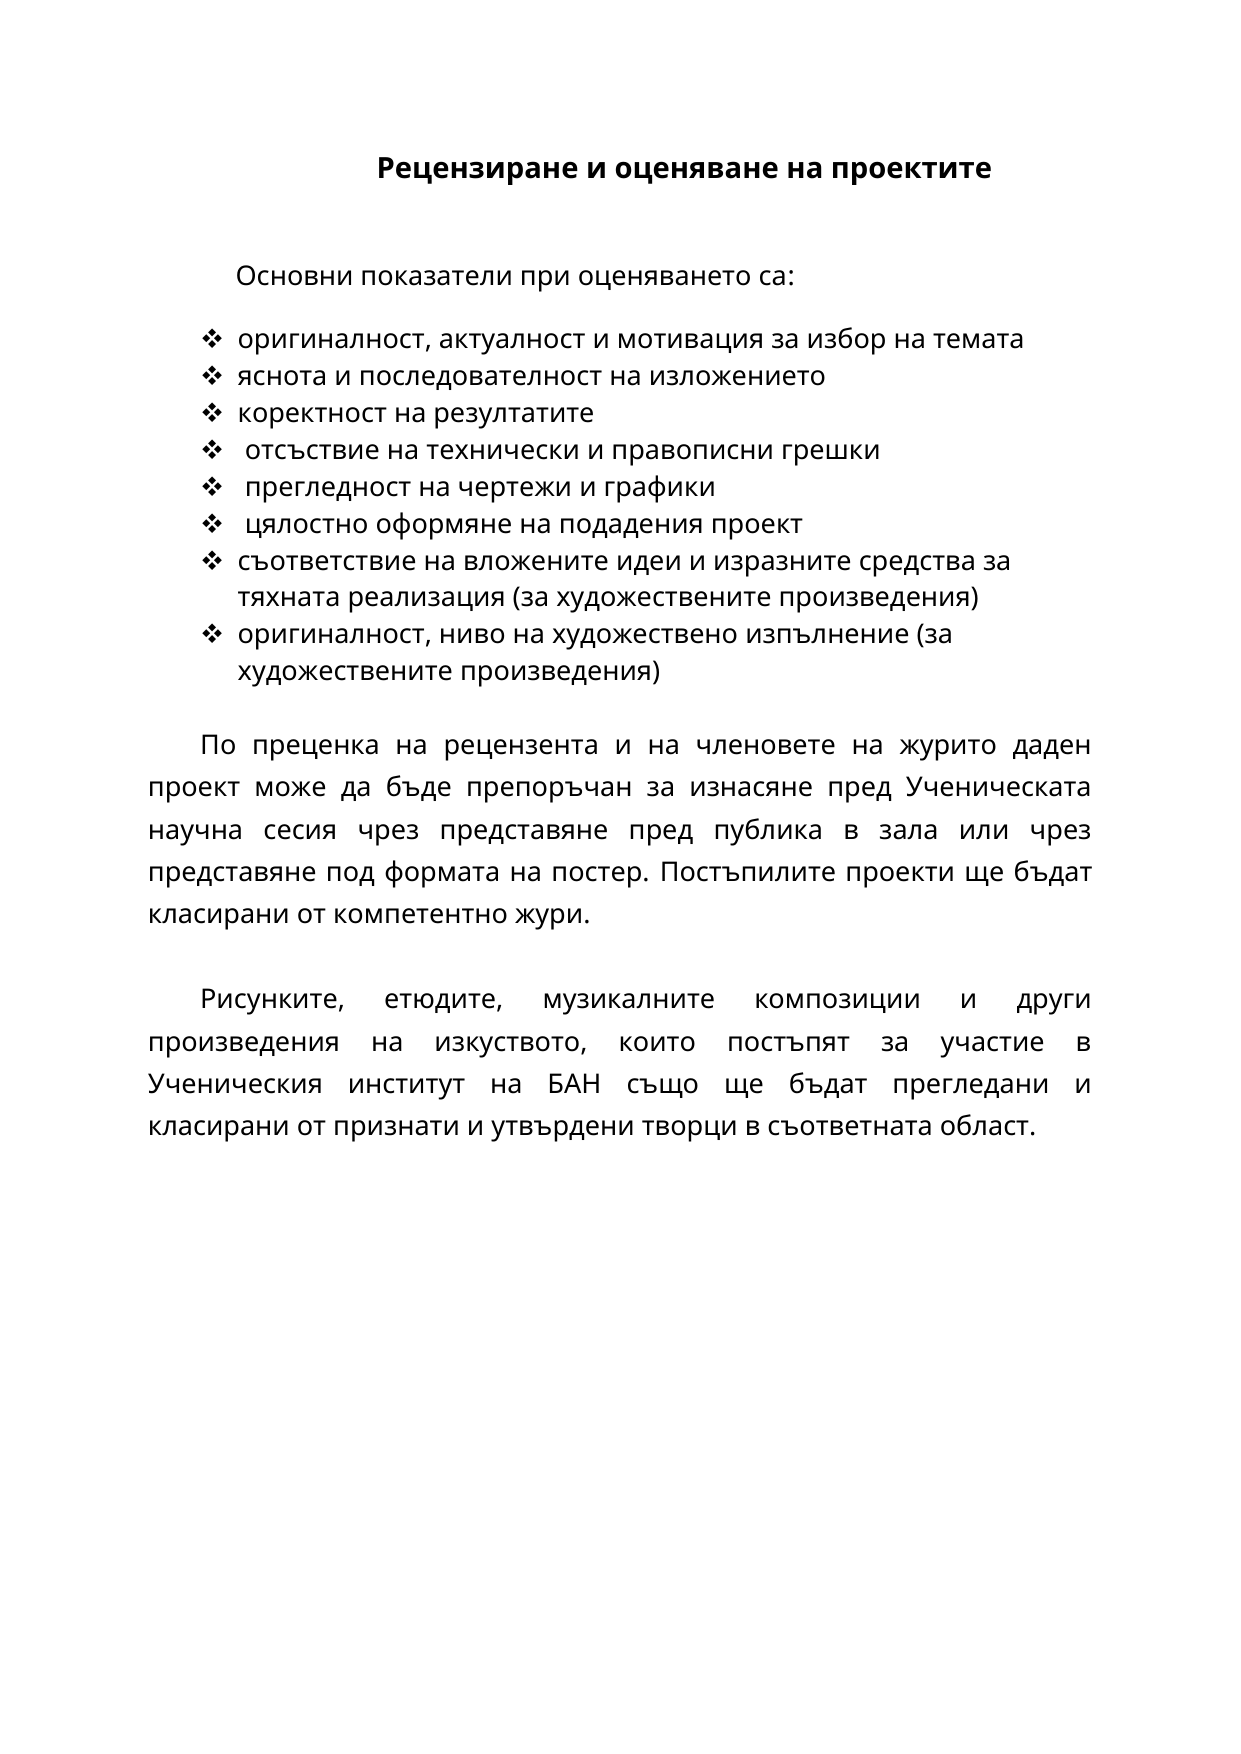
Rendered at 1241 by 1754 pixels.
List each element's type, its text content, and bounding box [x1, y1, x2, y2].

list цялостно оформяне на подадения проект [200, 504, 1093, 541]
list Основни показатели при оценяването са: [221, 214, 1093, 293]
list отсъствие на технически и правописни грешки [200, 430, 1093, 467]
list оригиналност, актуалност и мотивация за избор на темата [200, 320, 1093, 357]
list яснота и последователност на изложението [200, 357, 1093, 393]
list прегледност на чертежи и графики [200, 467, 1093, 504]
text Рисунките, етюдите, музикалните композиции и други произведения на изкуството, които постъпят за участие в Ученическия институт на БАН също ще бъдат прегледани и класирани от признати и утвърдени творци в съответната област. [148, 980, 1093, 1144]
list оригиналност, ниво на художествено изпълнение (за художествените произведения) [200, 615, 1093, 688]
text По преценка на рецензента и на членовете на журито даден проект може да бъде препоръчан за изнасяне пред Ученическата научна сесия чрез представяне пред публика в зала или чрез представяне под формата на постер. Постъпилите проекти ще бъдат класирани от компетентно жури. [148, 725, 1093, 932]
text Рецензиране и оценяване на проектите [295, 148, 1093, 187]
list коректност на резултатите [200, 393, 1093, 430]
list съответствие на вложените идеи и изразните средства за тяхната реализация (за художествените произведения) [200, 541, 1093, 615]
